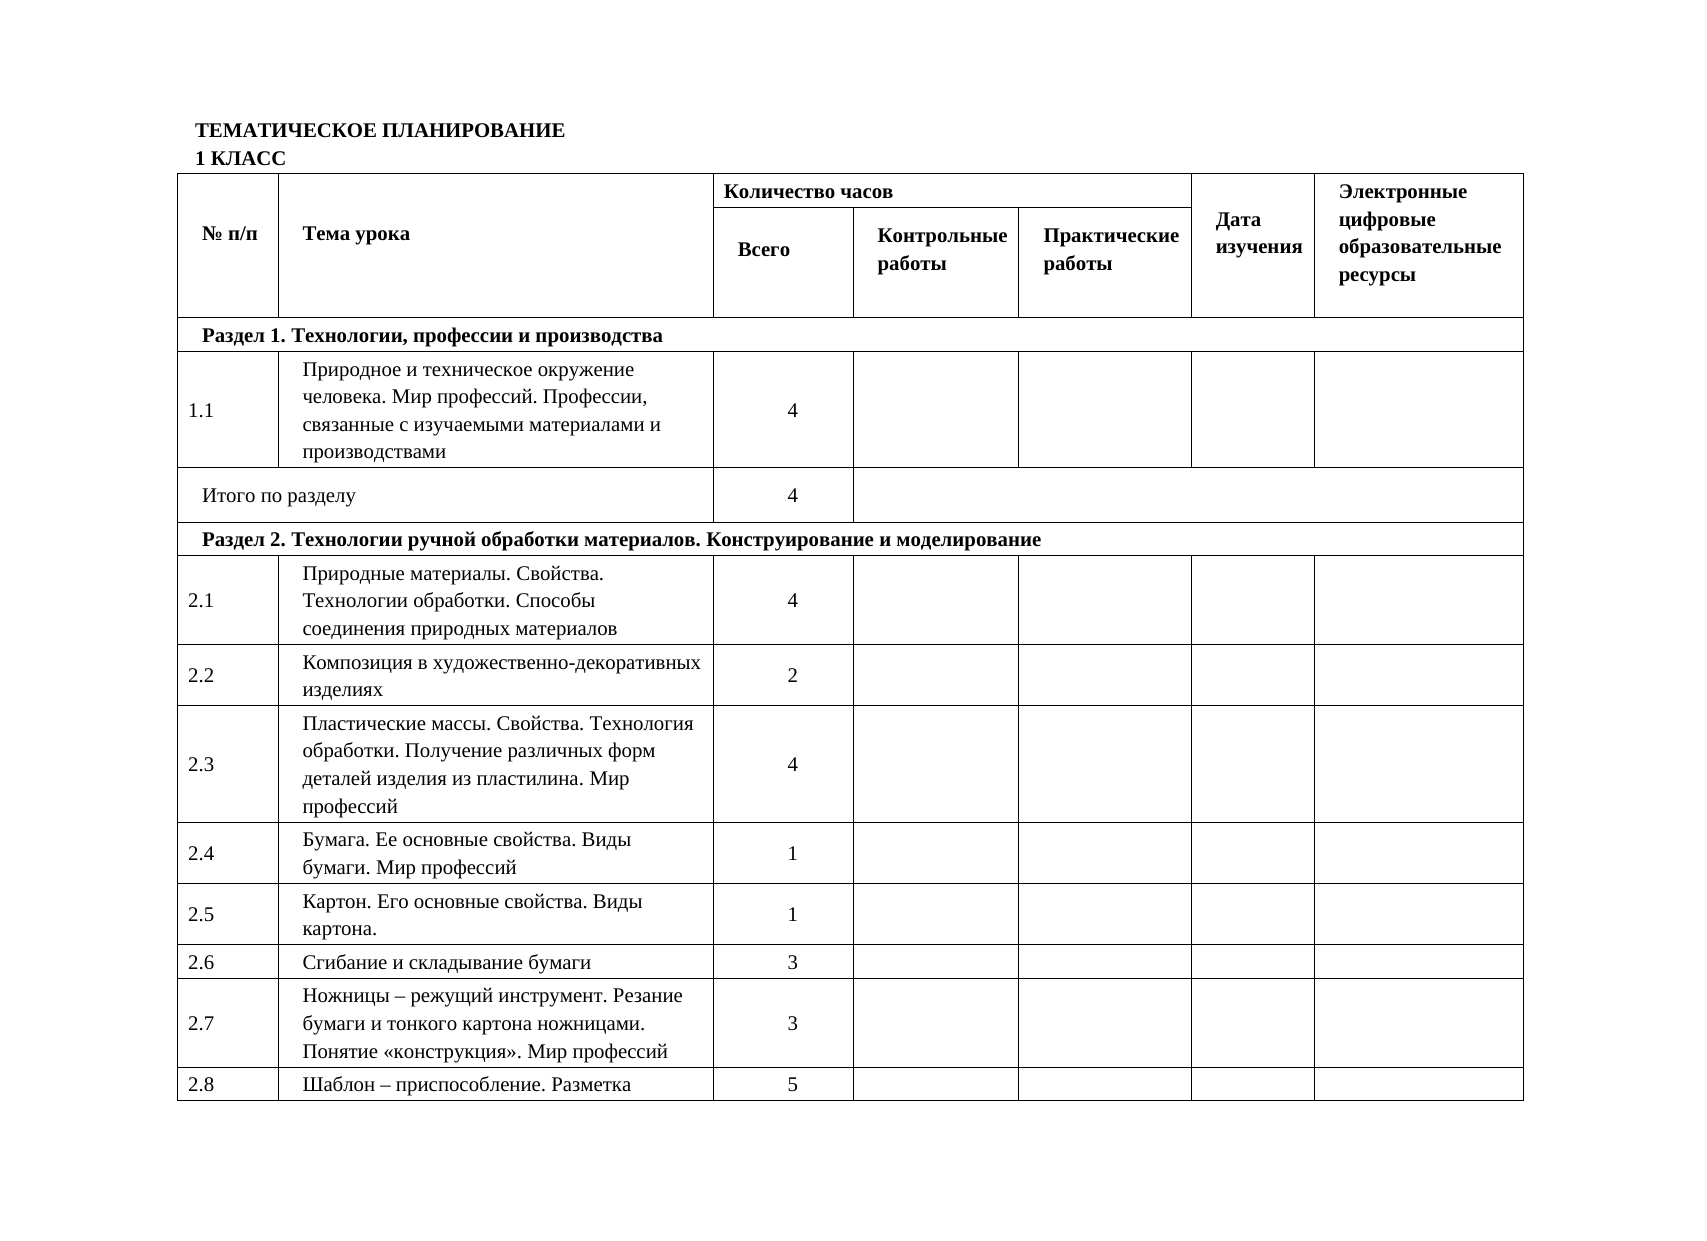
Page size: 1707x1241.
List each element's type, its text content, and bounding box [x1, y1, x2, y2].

table_cell [1019, 884, 1191, 944]
table_cell Картон. Его основные свойства. Виды картона. [279, 884, 713, 944]
table_cell 1 [714, 823, 853, 883]
table_cell Итого по разделу [178, 468, 713, 521]
table_cell Природные материалы. Свойства. Технологии обработки. Способы соединения природных материалов [279, 556, 713, 644]
table_cell [1315, 556, 1523, 644]
table_cell Природное и техническое окружение человека. Мир профессий. Профессии, связанные с изучаемыми материалами и производствами [279, 352, 713, 467]
table_cell [1192, 352, 1314, 467]
table_cell 2.3 [178, 706, 278, 822]
table_cell 4 [714, 556, 853, 644]
table_cell [854, 556, 1018, 644]
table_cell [279, 1068, 713, 1100]
table_header Дата изучения [1192, 174, 1314, 317]
table_cell [1019, 352, 1191, 467]
table_cell Ножницы – режущий инструмент. Резание бумаги и тонкого картона ножницами. Понятие «конструкция». Мир профессий [279, 979, 713, 1067]
table_cell Бумага. Ее основные свойства. Виды бумаги. Мир профессий [279, 823, 713, 883]
table_header № п/п [178, 174, 278, 317]
table_cell [1019, 945, 1191, 978]
table_header Тема урока [279, 174, 713, 317]
table_cell Всего [714, 208, 853, 317]
table_header Электронные цифровые образовательные ресурсы [1315, 174, 1523, 317]
table_cell Композиция в художественно-декоративных изделиях [279, 645, 713, 705]
table_cell [1315, 884, 1523, 944]
table_cell [854, 945, 1018, 978]
table_cell 2.1 [178, 556, 278, 644]
table_cell [854, 706, 1018, 822]
table_cell 2.2 [178, 645, 278, 705]
table_cell Практические работы [1019, 208, 1191, 317]
table_cell [1192, 884, 1314, 944]
text ТЕМАТИЧЕСКОЕ ПЛАНИРОВАНИЕ [190, 118, 1618, 142]
table_cell [1019, 645, 1191, 705]
table_cell [1192, 979, 1314, 1067]
table_cell 3 [714, 945, 853, 978]
table_cell [1315, 823, 1523, 883]
table_cell [854, 645, 1018, 705]
table_cell Раздел 2. Технологии ручной обработки материалов. Конструирование и моделирование [178, 523, 1523, 555]
table_cell [854, 1068, 1018, 1100]
table_cell [1192, 823, 1314, 883]
table_cell [1315, 979, 1523, 1067]
table_cell 2.8 [178, 1068, 278, 1100]
table_cell [854, 979, 1018, 1067]
table_cell [854, 823, 1018, 883]
table_cell 5 [714, 1068, 853, 1100]
table_cell [1192, 706, 1314, 822]
table_cell [1019, 1068, 1191, 1100]
table_cell [854, 884, 1018, 944]
table_cell [1192, 556, 1314, 644]
table_cell [1315, 945, 1523, 978]
table_cell 3 [714, 979, 853, 1067]
table_cell 1 [714, 884, 853, 944]
table_cell 4 [714, 352, 853, 467]
table_cell 2 [714, 645, 853, 705]
table_cell 2.6 [178, 945, 278, 978]
table_cell [1315, 1068, 1523, 1100]
table_cell [1192, 945, 1314, 978]
table_cell [854, 352, 1018, 467]
text 1 КЛАСС [190, 146, 1618, 170]
table_cell [1019, 556, 1191, 644]
table_cell Пластические массы. Свойства. Технология обработки. Получение различных форм деталей изделия из пластилина. Мир профессий [279, 706, 713, 822]
table_cell 4 [714, 706, 853, 822]
table_header Количество часов [714, 174, 1191, 207]
table_cell [1019, 979, 1191, 1067]
table_cell [1019, 706, 1191, 822]
table_cell Контрольные работы [854, 208, 1018, 317]
table_cell [1192, 1068, 1314, 1100]
table_cell [1315, 352, 1523, 467]
table_cell 2.7 [178, 979, 278, 1067]
table_cell [1019, 823, 1191, 883]
table_cell [1315, 706, 1523, 822]
table_cell [1315, 645, 1523, 705]
table_cell 4 [714, 468, 853, 521]
table_cell 2.4 [178, 823, 278, 883]
table_cell [854, 468, 1523, 521]
table_cell [1192, 645, 1314, 705]
table_cell 2.5 [178, 884, 278, 944]
table_cell 1.1 [178, 352, 278, 467]
table_cell Раздел 1. Технологии, профессии и производства [178, 318, 1523, 351]
table_cell Сгибание и складывание бумаги [279, 945, 713, 978]
